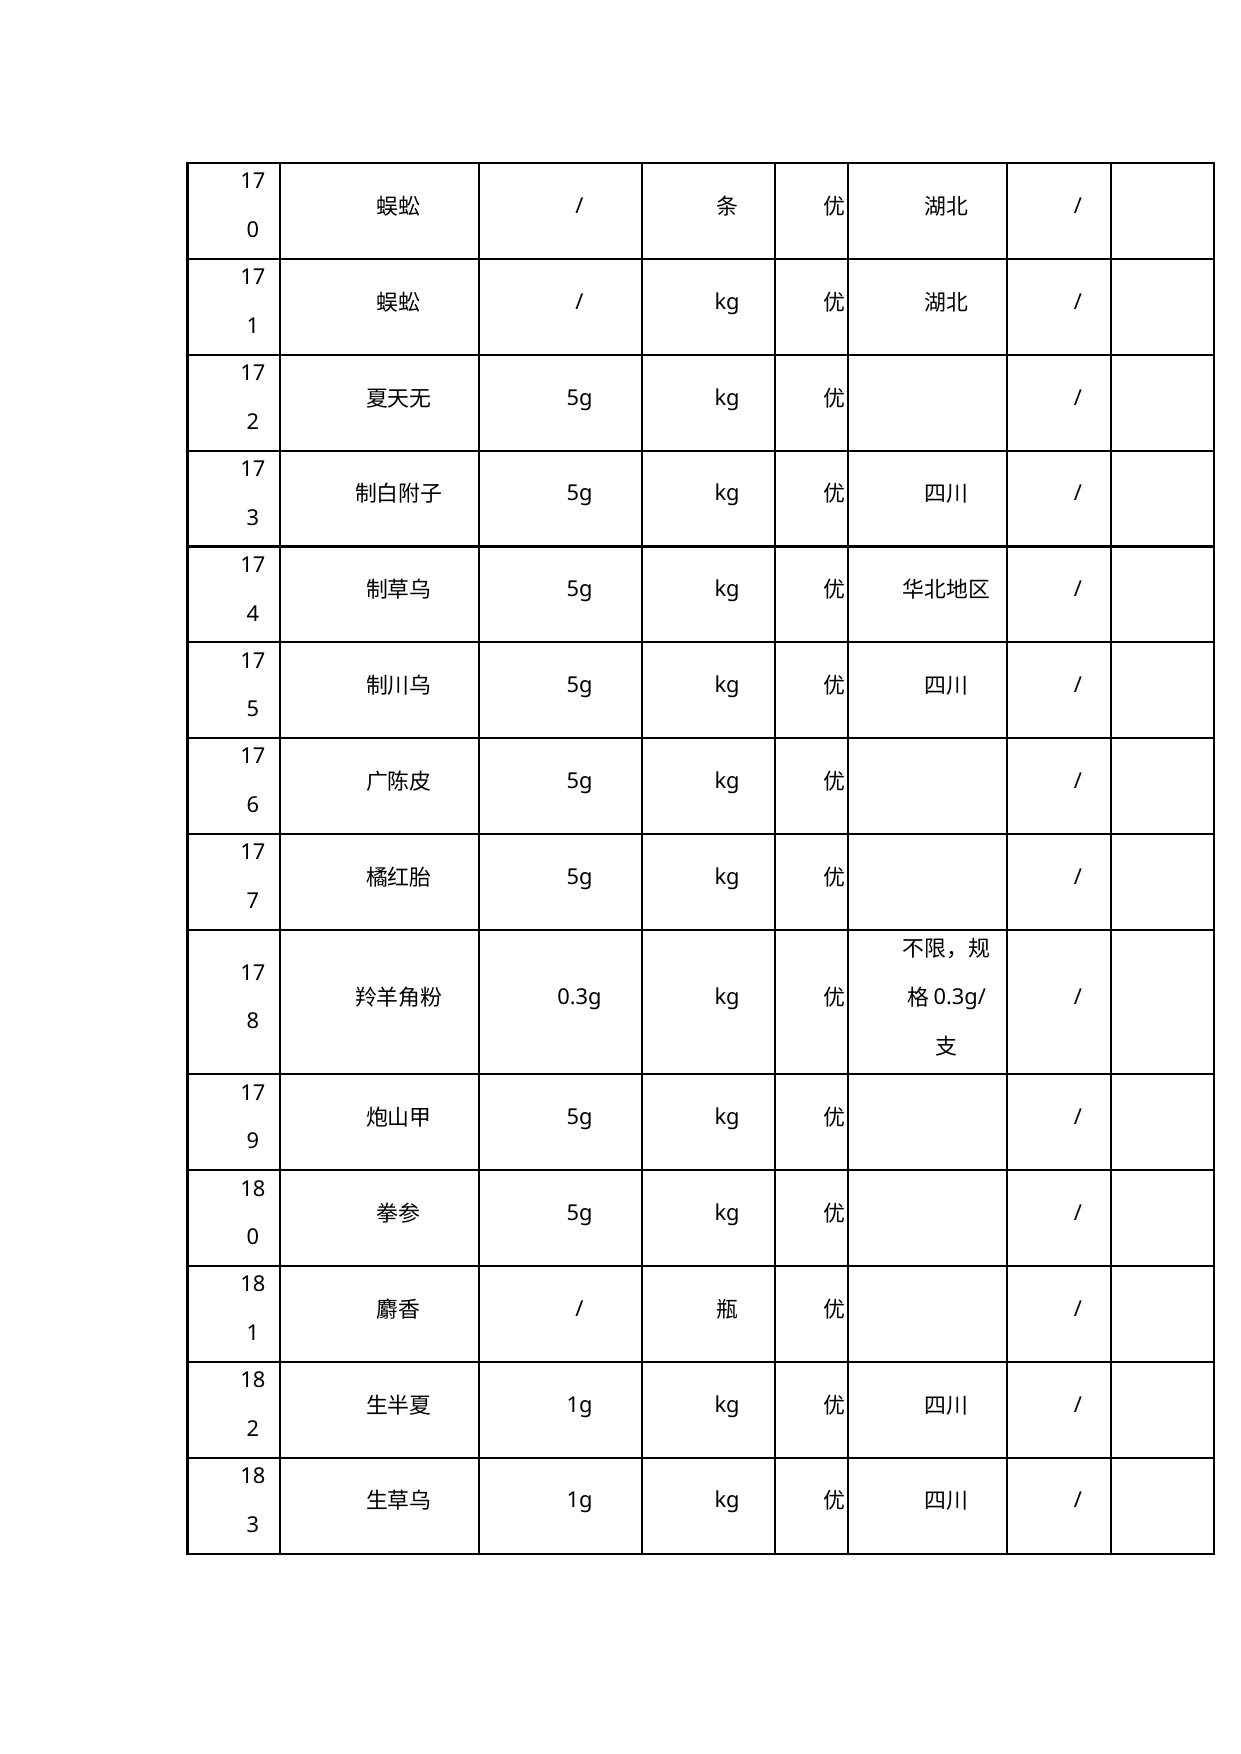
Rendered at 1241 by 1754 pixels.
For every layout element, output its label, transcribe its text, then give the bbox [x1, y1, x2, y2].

table_cell / [480, 1267, 641, 1361]
table_cell 华北地区 [849, 548, 1006, 641]
table_cell / [1008, 1363, 1110, 1457]
table_cell 175 [189, 643, 279, 737]
table_cell 优 [776, 356, 847, 449]
table_cell 优 [776, 739, 847, 833]
table_cell 炮山甲 [281, 1075, 478, 1169]
table_cell 优 [776, 1267, 847, 1361]
table_cell kg [643, 1075, 774, 1169]
table_cell [1112, 835, 1213, 929]
table_cell [1112, 643, 1213, 737]
table_cell 5g [480, 1171, 641, 1265]
table_cell 183 [189, 1459, 279, 1552]
table_cell 170 [189, 164, 279, 258]
table_cell 172 [189, 356, 279, 449]
table_cell / [1008, 260, 1110, 354]
table_cell 177 [189, 835, 279, 929]
table_cell 四川 [849, 1459, 1006, 1552]
table_cell [1112, 452, 1213, 545]
table_cell [849, 356, 1006, 449]
table_cell [849, 835, 1006, 929]
table_cell 5g [480, 835, 641, 929]
table_cell 广陈皮 [281, 739, 478, 833]
table_cell 5g [480, 548, 641, 641]
table_cell 5g [480, 1075, 641, 1169]
table_cell 优 [776, 164, 847, 258]
table_cell 生半夏 [281, 1363, 478, 1457]
table_cell 优 [776, 548, 847, 641]
table_cell kg [643, 931, 774, 1073]
table_cell 蜈蚣 [281, 260, 478, 354]
table_cell kg [643, 643, 774, 737]
table_cell 5g [480, 739, 641, 833]
table_cell 181 [189, 1267, 279, 1361]
table_cell 优 [776, 1363, 847, 1457]
table_cell / [1008, 452, 1110, 545]
table_cell [1112, 260, 1213, 354]
table_cell / [1008, 1267, 1110, 1361]
table_cell 182 [189, 1363, 279, 1457]
table_cell 5g [480, 356, 641, 449]
table_cell / [480, 164, 641, 258]
table_cell 拳参 [281, 1171, 478, 1265]
table_cell / [1008, 931, 1110, 1073]
table_cell [849, 1171, 1006, 1265]
table_cell 174 [189, 548, 279, 641]
table_cell 瓶 [643, 1267, 774, 1361]
table_cell 制草乌 [281, 548, 478, 641]
table_cell 橘红胎 [281, 835, 478, 929]
table_cell 178 [189, 931, 279, 1073]
table_cell / [1008, 1075, 1110, 1169]
table_cell 171 [189, 260, 279, 354]
table_cell [1112, 931, 1213, 1073]
table_cell kg [643, 548, 774, 641]
table_cell [1112, 1267, 1213, 1361]
table_cell 麝香 [281, 1267, 478, 1361]
table_cell [849, 1267, 1006, 1361]
table_cell 制川乌 [281, 643, 478, 737]
table_cell kg [643, 260, 774, 354]
table_cell 5g [480, 643, 641, 737]
table_cell / [1008, 1171, 1110, 1265]
table_cell [1112, 548, 1213, 641]
table_cell 179 [189, 1075, 279, 1169]
table_cell kg [643, 356, 774, 449]
table_cell / [1008, 356, 1110, 449]
table_cell 0.3g [480, 931, 641, 1073]
table_cell / [1008, 835, 1110, 929]
table_cell / [480, 260, 641, 354]
table_cell [849, 1075, 1006, 1169]
table_cell 条 [643, 164, 774, 258]
table_cell 优 [776, 1459, 847, 1552]
table_cell / [1008, 643, 1110, 737]
table_cell 优 [776, 1075, 847, 1169]
table_cell 优 [776, 931, 847, 1073]
table_cell 5g [480, 452, 641, 545]
table_cell 173 [189, 452, 279, 545]
table_cell 不限，规格0.3g/支 [849, 931, 1006, 1073]
table_cell [1112, 164, 1213, 258]
table_cell kg [643, 835, 774, 929]
table_cell / [1008, 548, 1110, 641]
table_cell 180 [189, 1171, 279, 1265]
table_cell [1112, 1171, 1213, 1265]
table_cell [1112, 739, 1213, 833]
table_cell 夏天无 [281, 356, 478, 449]
table_cell 优 [776, 1171, 847, 1265]
table_cell 制白附子 [281, 452, 478, 545]
table_cell [849, 739, 1006, 833]
table_cell [1112, 1459, 1213, 1552]
table_cell 176 [189, 739, 279, 833]
table_cell 1g [480, 1459, 641, 1552]
table_cell kg [643, 1459, 774, 1552]
table_cell 优 [776, 835, 847, 929]
table_cell 四川 [849, 452, 1006, 545]
table_cell / [1008, 164, 1110, 258]
table_cell 四川 [849, 643, 1006, 737]
table_cell kg [643, 739, 774, 833]
table_cell kg [643, 1363, 774, 1457]
table_cell 生草乌 [281, 1459, 478, 1552]
table_cell 湖北 [849, 164, 1006, 258]
table_cell 四川 [849, 1363, 1006, 1457]
table_cell 优 [776, 643, 847, 737]
table_cell kg [643, 452, 774, 545]
table_cell 蜈蚣 [281, 164, 478, 258]
table_cell 优 [776, 260, 847, 354]
table_cell 湖北 [849, 260, 1006, 354]
table_cell kg [643, 1171, 774, 1265]
table_cell [1112, 1363, 1213, 1457]
table_cell [1112, 356, 1213, 449]
table_cell 优 [776, 452, 847, 545]
table_cell 1g [480, 1363, 641, 1457]
table_cell / [1008, 739, 1110, 833]
table_cell / [1008, 1459, 1110, 1552]
table_cell [1112, 1075, 1213, 1169]
table_cell 羚羊角粉 [281, 931, 478, 1073]
